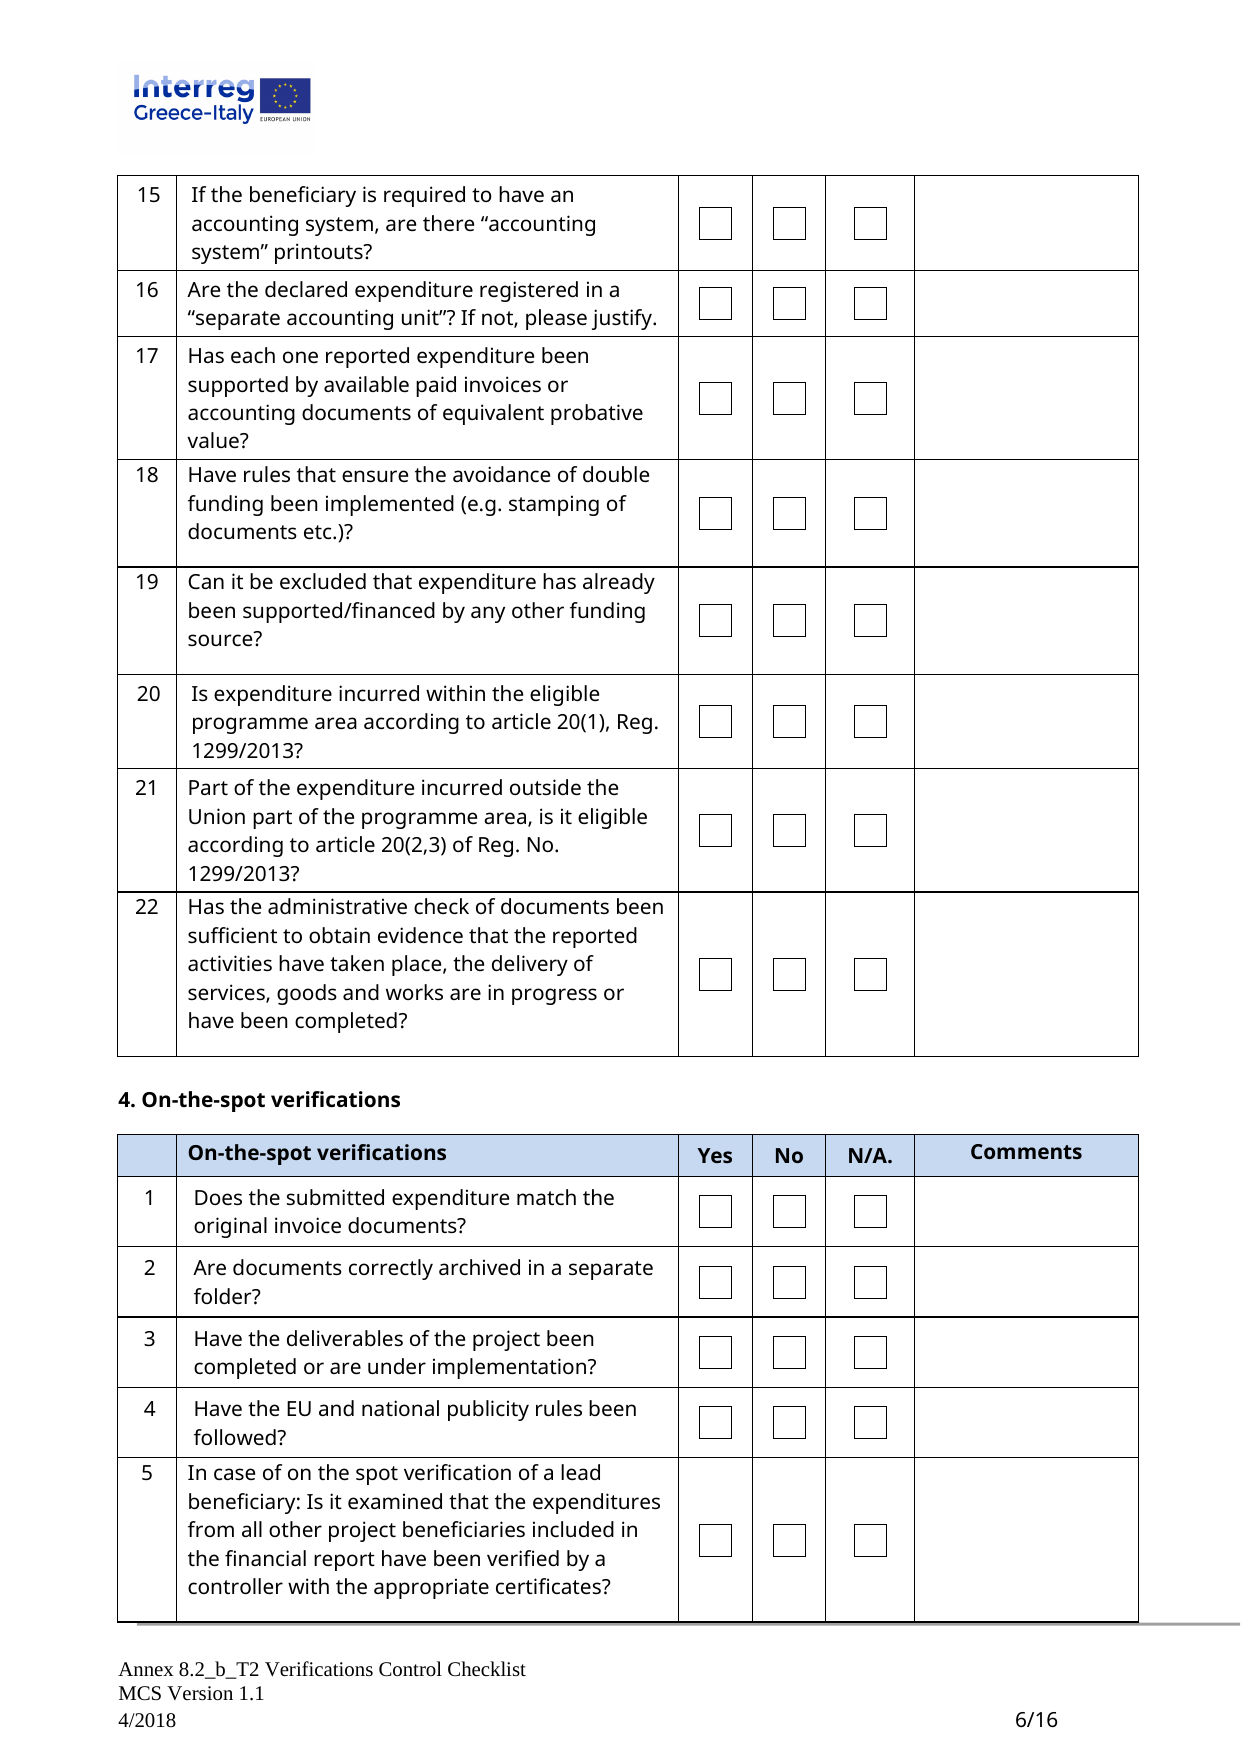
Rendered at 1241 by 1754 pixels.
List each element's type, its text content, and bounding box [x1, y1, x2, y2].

table_cell Have the deliverables of the project been completed or are under implementation? [177, 1318, 678, 1387]
table_cell Does the submitted expenditure match the original invoice documents? [177, 1177, 678, 1246]
table_cell Are documents correctly archived in a separate folder? [177, 1247, 678, 1316]
table_header No [753, 1135, 825, 1176]
table_cell 16 [118, 271, 176, 336]
table_cell [753, 769, 825, 891]
table_cell [826, 1318, 914, 1387]
table_cell [915, 176, 1138, 270]
table_cell 21 [118, 769, 176, 891]
table_cell Part of the expenditure incurred outside the Union part of the programme area, is it eligible according to article 20(2,3) of Reg. No. 1299/2013? [177, 769, 678, 891]
table_cell [915, 337, 1138, 459]
table_cell [915, 675, 1138, 768]
table_cell 15 [118, 176, 176, 270]
table_cell [753, 1458, 825, 1621]
table_cell [753, 1177, 825, 1246]
table_cell [679, 271, 752, 336]
table_cell [915, 460, 1138, 566]
table_cell 22 [118, 893, 176, 1056]
table_cell [679, 1318, 752, 1387]
table_header On-the-spot verifications [177, 1135, 678, 1176]
table_cell [679, 568, 752, 674]
table_cell Have the EU and national publicity rules been followed? [177, 1388, 678, 1457]
table_cell 1 [118, 1177, 176, 1246]
table_cell [826, 1388, 914, 1457]
table_cell [915, 1458, 1138, 1621]
table_cell Has the administrative check of documents been sufficient to obtain evidence that the reported activities have taken place, the delivery of services, goods and works are in progress or have been completed? [177, 893, 678, 1056]
table_cell 5 [118, 1458, 176, 1621]
table_cell [826, 893, 914, 1056]
table_cell In case of on the spot verification of a lead beneficiary: Is it examined that the expenditures from all other project beneficiaries included in the financial report have been verified by a controller with the appropriate certificates? [177, 1458, 678, 1621]
table_cell [753, 1247, 825, 1316]
table_cell [915, 1318, 1138, 1387]
table_header Yes [679, 1135, 752, 1176]
table_cell [753, 893, 825, 1056]
table_cell [826, 769, 914, 891]
table_cell Can it be excluded that expenditure has already been supported/financed by any other funding source? [177, 568, 678, 674]
table_cell [915, 1247, 1138, 1316]
table_cell [826, 1247, 914, 1316]
table_cell [826, 675, 914, 768]
table_cell [753, 460, 825, 566]
table_cell [826, 271, 914, 336]
table_cell 17 [118, 337, 176, 459]
table_cell [826, 337, 914, 459]
table_cell [753, 337, 825, 459]
table_cell [753, 1388, 825, 1457]
table_header [118, 1135, 176, 1176]
table_cell [826, 568, 914, 674]
table_cell [679, 337, 752, 459]
table_cell [679, 893, 752, 1056]
table_cell 3 [118, 1318, 176, 1387]
table_cell [753, 176, 825, 270]
table_cell [753, 271, 825, 336]
table_cell [679, 1458, 752, 1621]
table_cell 2 [118, 1247, 176, 1316]
table_cell Is expenditure incurred within the eligible programme area according to article 20(1), Reg. 1299/2013? [177, 675, 678, 768]
table_cell [915, 893, 1138, 1056]
table_cell [679, 675, 752, 768]
table_cell 4 [118, 1388, 176, 1457]
table_cell [753, 1318, 825, 1387]
table_cell [915, 271, 1138, 336]
table_cell [826, 176, 914, 270]
table_cell Has each one reported expenditure been supported by available paid invoices or accounting documents of equivalent probative value? [177, 337, 678, 459]
table_cell 18 [118, 460, 176, 566]
table_cell [679, 1177, 752, 1246]
table_cell [679, 460, 752, 566]
text 4. On-the-spot verifications [118, 1085, 1122, 1113]
table_cell [915, 769, 1138, 891]
table_cell [826, 1177, 914, 1246]
table_cell [826, 460, 914, 566]
table_cell 20 [118, 675, 176, 768]
table_cell [753, 675, 825, 768]
table_cell Are the declared expenditure registered in a “separate accounting unit”? If not, please justify. [177, 271, 678, 336]
table_cell [915, 568, 1138, 674]
table_cell If the beneficiary is required to have an accounting system, are there “accounting system” printouts? [177, 176, 678, 270]
table_header N/A. [826, 1135, 914, 1176]
picture [118, 59, 314, 155]
table_cell Have rules that ensure the avoidance of double funding been implemented (e.g. stamping of documents etc.)? [177, 460, 678, 566]
table_cell [915, 1388, 1138, 1457]
table_cell [679, 1247, 752, 1316]
table_header Comments [915, 1135, 1138, 1176]
table_cell 19 [118, 568, 176, 674]
table_cell [679, 769, 752, 891]
table_cell [915, 1177, 1138, 1246]
table_cell [753, 568, 825, 674]
table_cell [679, 176, 752, 270]
table_cell [679, 1388, 752, 1457]
table_cell [826, 1458, 914, 1621]
